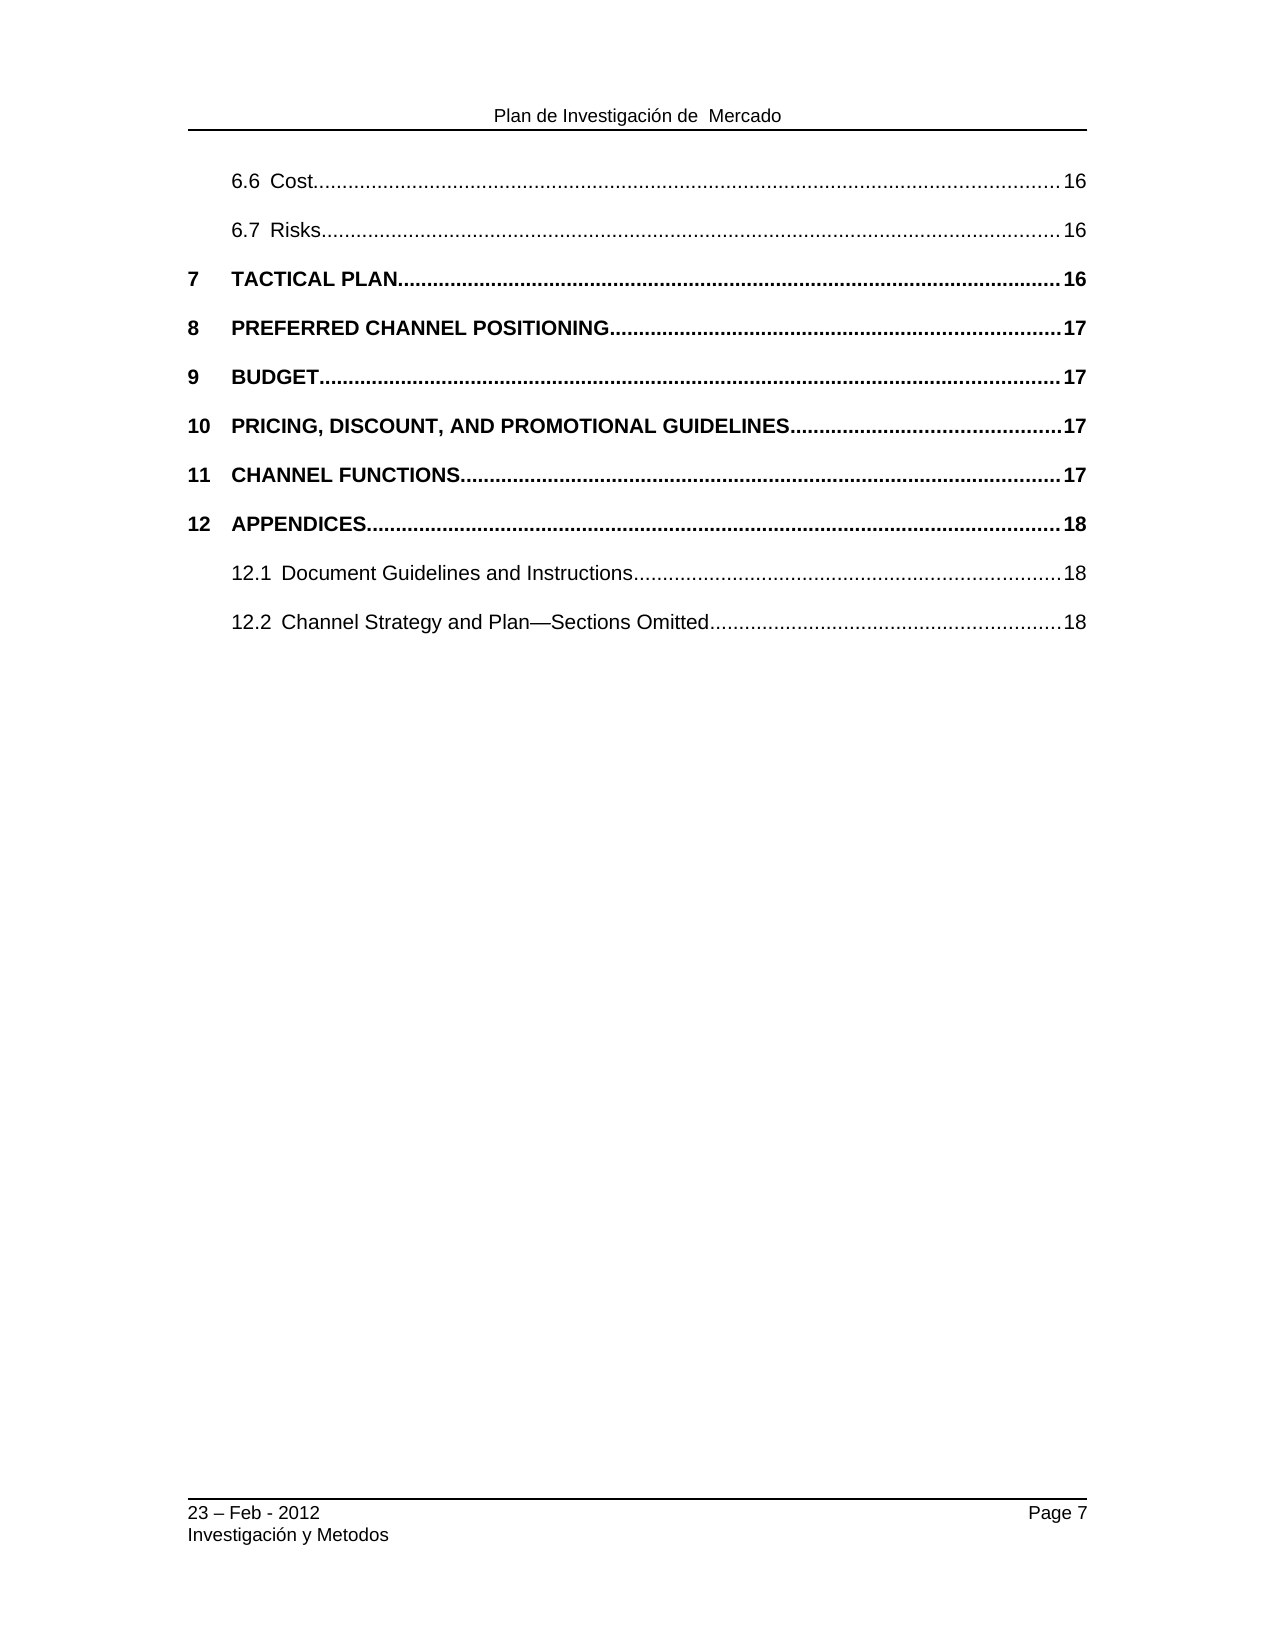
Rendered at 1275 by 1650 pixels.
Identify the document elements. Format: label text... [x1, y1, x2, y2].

text 6.7 Risks 16 [231, 218, 1087, 242]
text 7 Tactical Plan 16 [187, 267, 1087, 291]
text 12.2 Channel Strategy and Plan—Sections Omitted 18 [231, 610, 1087, 634]
text 8 Preferred Channel Positioning 17 [187, 316, 1087, 340]
text 6.6 Cost 16 [231, 169, 1087, 193]
text 12.1 Document Guidelines and Instructions 18 [231, 561, 1087, 585]
text 9 Budget 17 [187, 365, 1087, 389]
text 10 Pricing, Discount, and Promotional Guidelines 17 [187, 414, 1087, 438]
text 11 Channel Functions 17 [187, 463, 1087, 487]
text 12 Appendices 18 [187, 512, 1087, 536]
